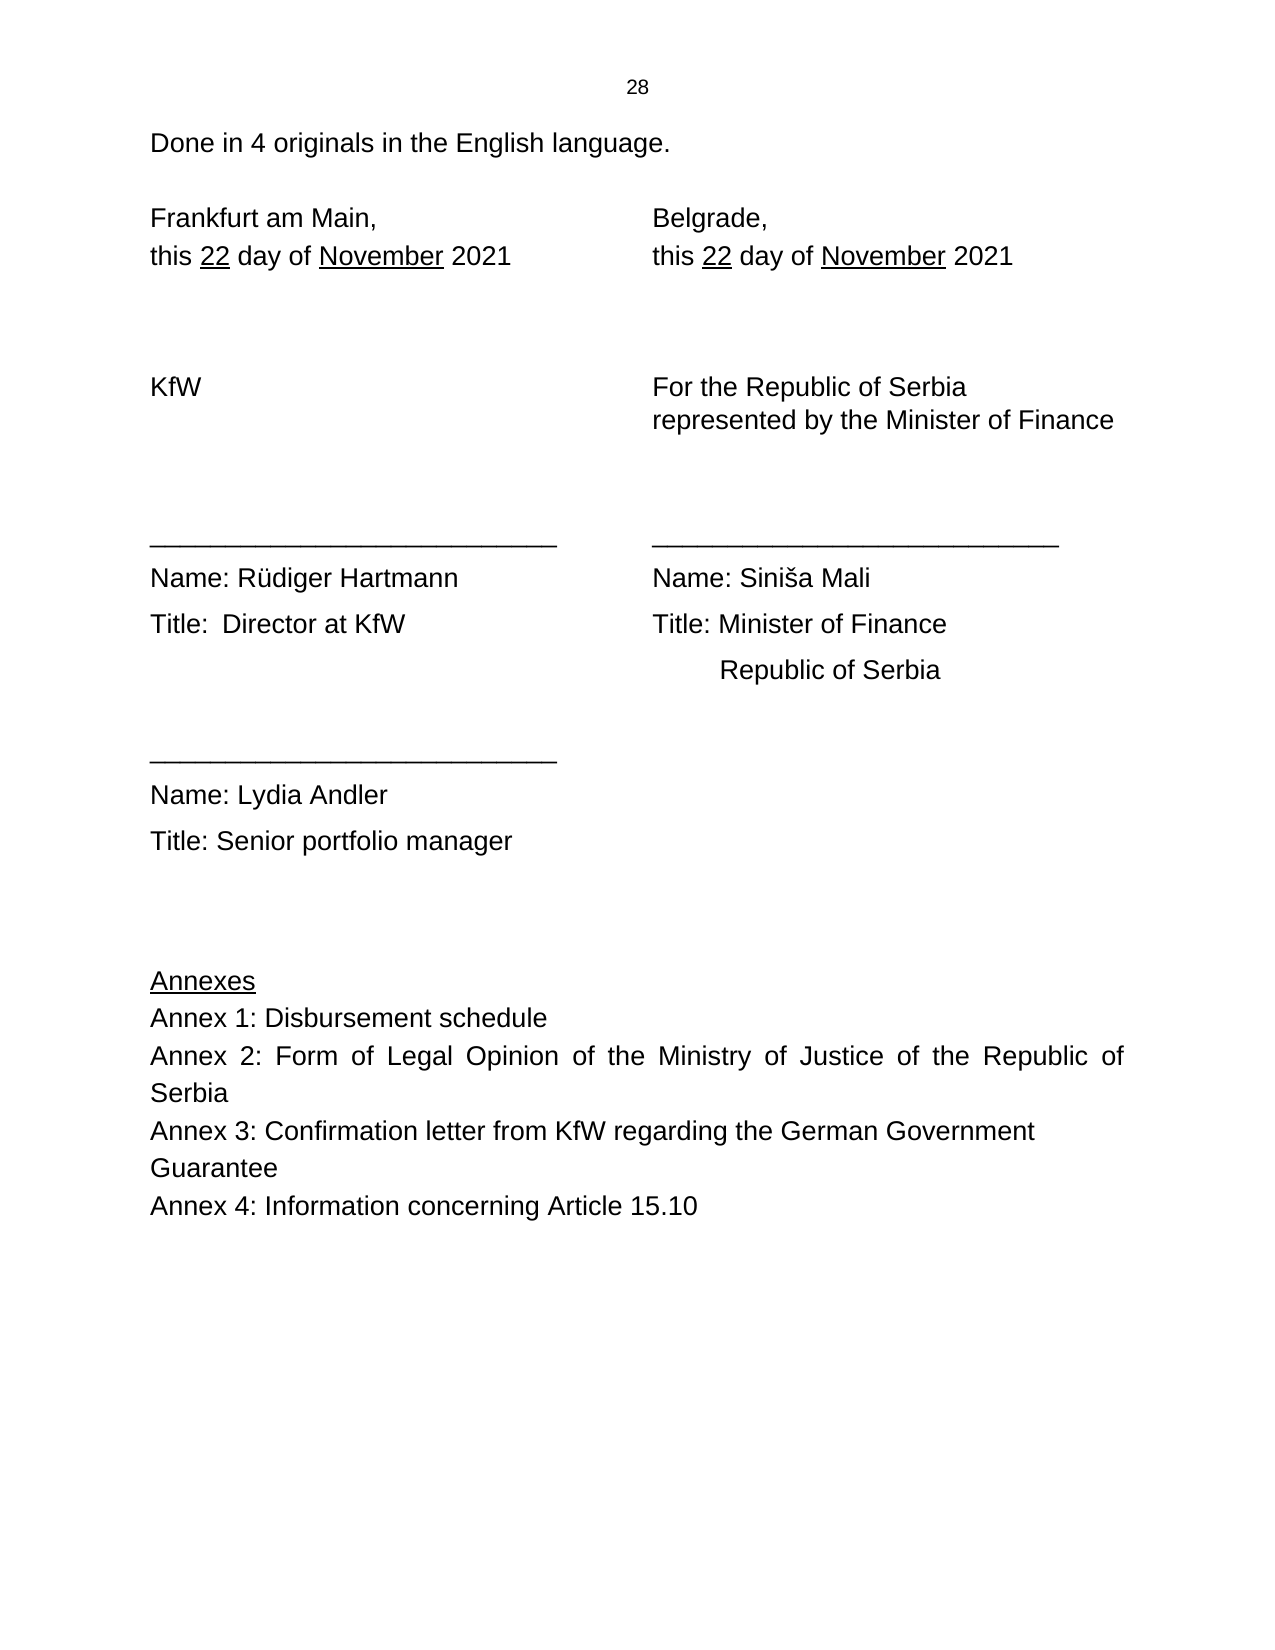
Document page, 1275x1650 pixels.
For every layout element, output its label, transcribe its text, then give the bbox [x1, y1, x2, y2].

text Annexes [150, 960, 1125, 998]
text KfW For the Republic of Serbia [150, 369, 1126, 402]
text Frankfurt am Main, Belgrade, [150, 198, 1125, 235]
text Title: Senior portfolio manager [150, 823, 1126, 856]
text Annex 3: Confirmation letter from KfW regarding the German Government Guarantee [150, 1110, 1125, 1185]
text represented by the Minister of Finance [150, 402, 1126, 435]
text Done in 4 originals in the English language. [150, 123, 1125, 160]
text Annex 1: Disbursement schedule [150, 998, 1125, 1035]
text this 22 day of November 2021 this 22 day of November 2021 [150, 235, 1125, 273]
text Republic of Serbia [150, 652, 1126, 685]
text ___________________________ [150, 731, 1126, 764]
text ___________________________ ___________________________ [150, 514, 1126, 548]
text Name: Rüdiger Hartmann Name: Siniša Mali [150, 560, 1126, 594]
text Annex 2: Form of Legal Opinion of the Ministry of Justice of the Republic of Serbia [150, 1035, 1125, 1110]
text Annex 4: Information concerning Article 15.10 [150, 1185, 1125, 1223]
text Title: Director at KfW Title: Minister of Finance [150, 606, 1126, 639]
text Name: Lydia Andler [150, 777, 1126, 810]
